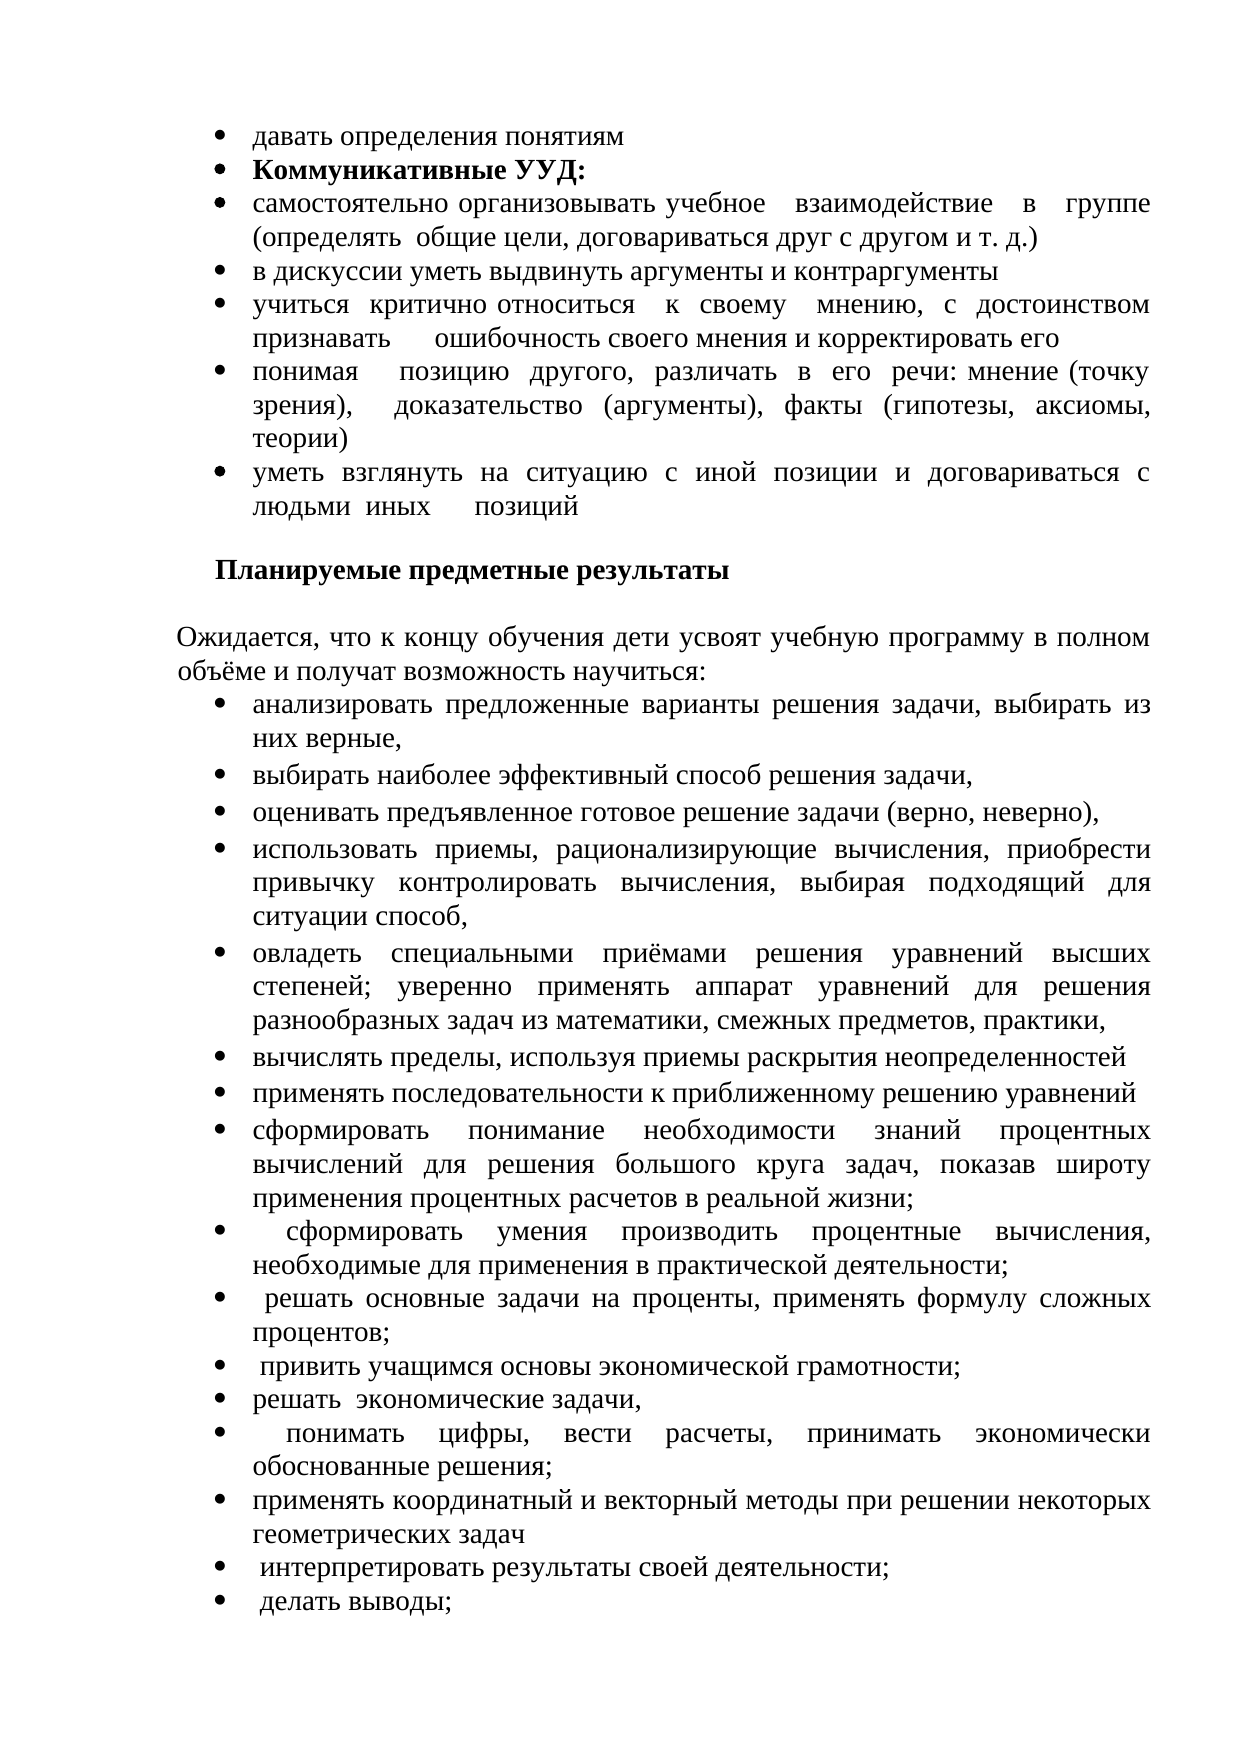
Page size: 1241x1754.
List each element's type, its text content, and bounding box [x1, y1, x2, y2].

list интерпретировать результаты своей деятельности; [215, 1549, 1152, 1583]
list сформировать умения производить процентные вычисления, необходимые для применения в практической деятельности; [215, 1213, 1152, 1280]
list выбирать наиболее эффективный способ решения задачи, [215, 757, 1152, 791]
list решать основные задачи на проценты, применять формулу сложных процентов; [215, 1280, 1152, 1348]
list в дискуссии уметь выдвинуть аргументы и контраргументы [215, 253, 1152, 286]
text Планируемые предметные результаты [177, 552, 1152, 586]
list привить учащимся основы экономической грамотности; [215, 1348, 1152, 1381]
list понимать цифры, вести расчеты, принимать экономически обоснованные решения; [215, 1415, 1152, 1482]
list решать экономические задачи, [215, 1381, 1152, 1415]
list учиться критично относиться к своему мнению, с достоинством признавать ошибочность своего мнения и корректировать его [215, 286, 1152, 353]
list уметь взглянуть на ситуацию с иной позиции и договариваться с людьми иных позиций [215, 454, 1152, 521]
list самостоятельно организовывать учебное взаимодействие в группе (определять общие цели, договариваться друг с другом и т. д.) [215, 185, 1152, 253]
list давать определения понятиям [215, 118, 1152, 152]
list вычислять пределы, используя приемы раскрытия неопределенностей [215, 1039, 1152, 1072]
text Ожидается, что к концу обучения дети усвоят учебную программу в полном объёме и получат возможность научиться: [176, 619, 1152, 687]
list анализировать предложенные варианты решения задачи, выбирать из них верные, [215, 687, 1152, 754]
list делать выводы; [215, 1583, 1152, 1617]
list применять последовательности к приближенному решению уравнений [215, 1076, 1152, 1109]
list применять координатный и векторный методы при решении некоторых геометрических задач [215, 1482, 1152, 1549]
list использовать приемы, рационализирующие вычисления, приобрести привычку контролировать вычисления, выбирая подходящий для ситуации способ, [215, 831, 1152, 932]
list овладеть специальными приёмами решения уравнений высших степеней; уверенно применять аппарат уравнений для решения разнообразных задач из математики, смежных предметов, практики, [215, 935, 1152, 1036]
list оценивать предъявленное готовое решение задачи (верно, неверно), [215, 794, 1152, 828]
list сформировать понимание необходимости знаний процентных вычислений для решения большого круга задач, показав широту применения процентных расчетов в реальной жизни; [215, 1112, 1152, 1213]
list понимая позицию другого, различать в его речи: мнение (точку зрения), доказательство (аргументы), факты (гипотезы, аксиомы, теории) [215, 353, 1152, 454]
list Коммуникативные УУД: [215, 152, 1152, 185]
